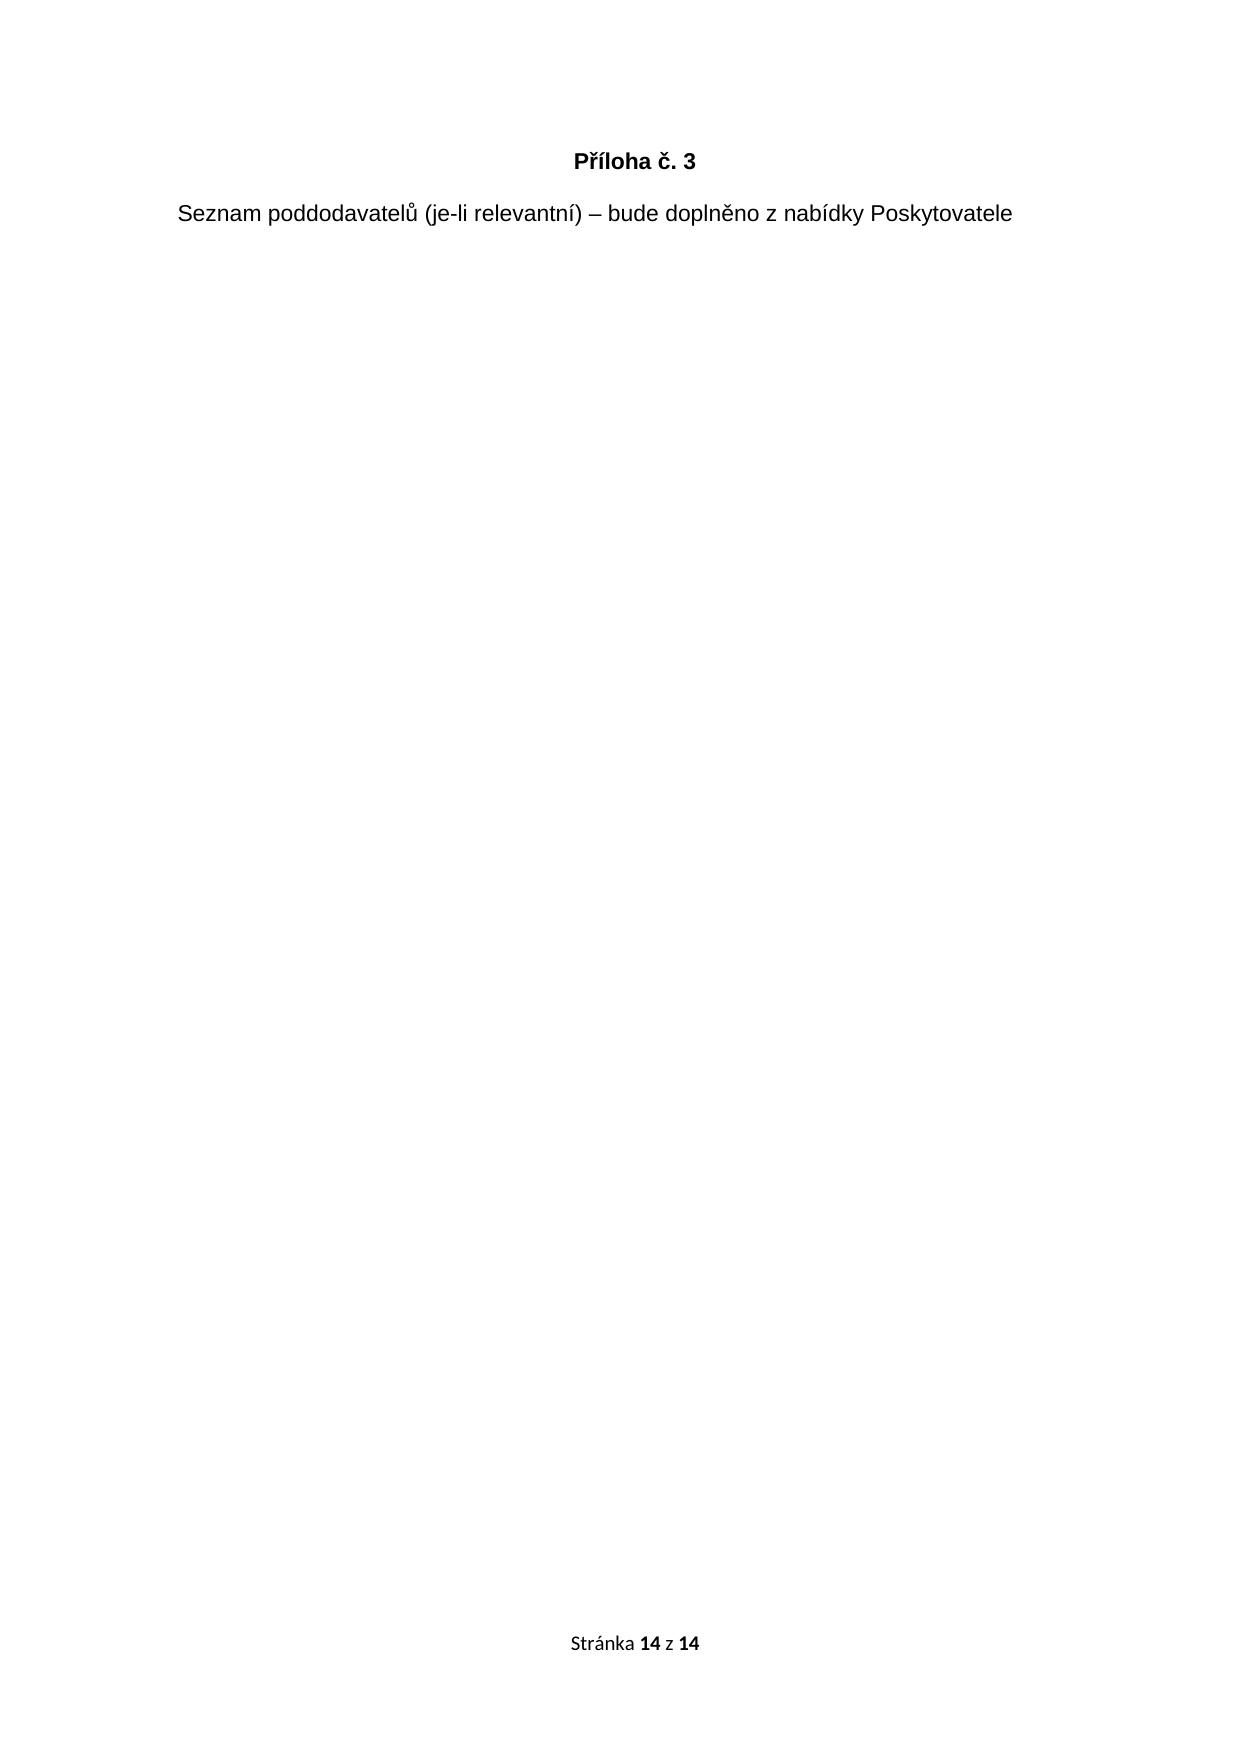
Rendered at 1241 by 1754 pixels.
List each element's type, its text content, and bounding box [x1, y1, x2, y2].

text Příloha č. 3 [177, 148, 1093, 174]
text Seznam poddodavatelů (je-li relevantní) – bude doplněno z nabídky Poskytovatele [177, 200, 1093, 227]
